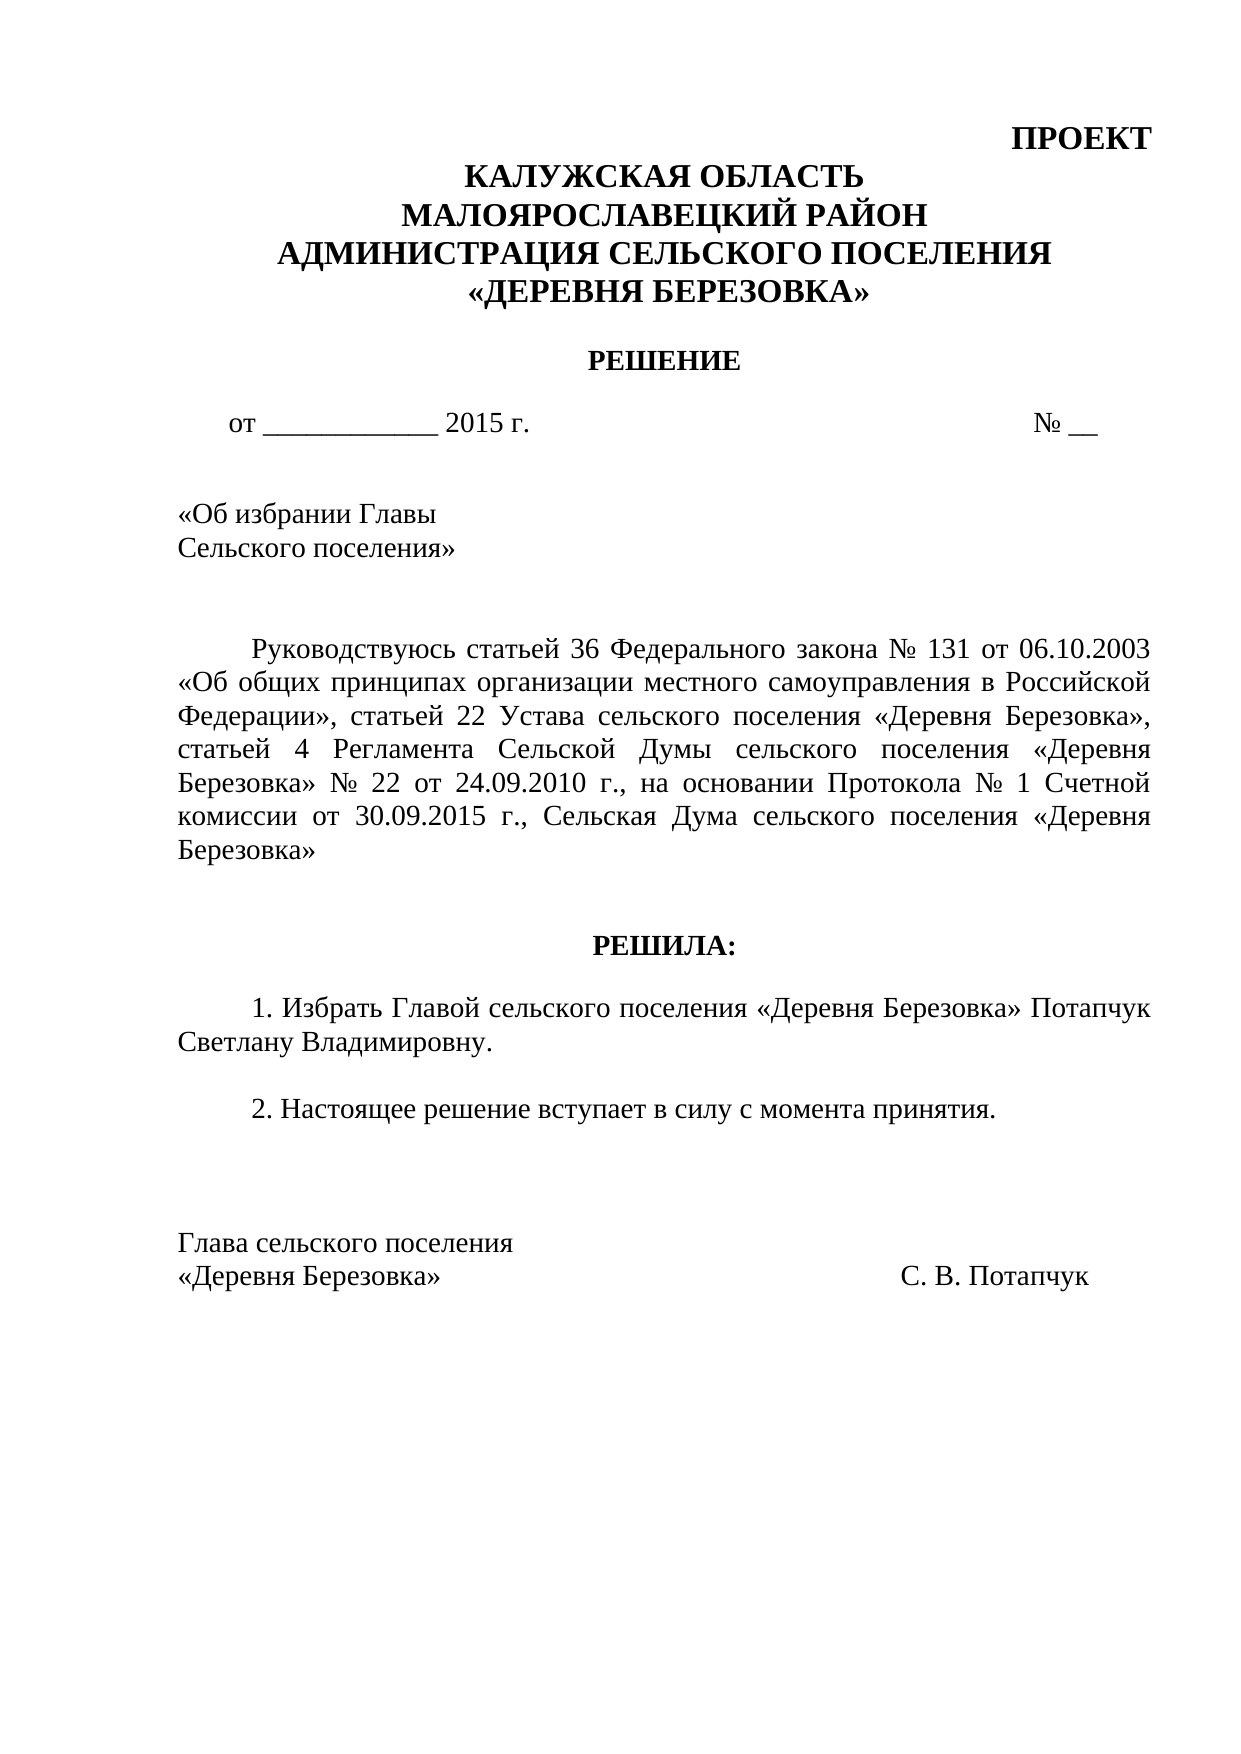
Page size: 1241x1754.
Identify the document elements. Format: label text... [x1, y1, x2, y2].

text РЕШЕНИЕ [177, 343, 1152, 377]
text Глава сельского поселения [177, 1225, 1152, 1258]
text 1. Избрать Главой сельского поселения «Деревня Березовка» Потапчук Светлану Владимировну. [177, 990, 1152, 1057]
text КАЛУЖСКАЯ ОБЛАСТЬ [177, 156, 1152, 195]
text Руководствуюсь статьей 36 Федерального закона № 131 от 06.10.2003 «Об общих принципах организации местного самоуправления в Российской Федерации», статьей 22 Устава сельского поселения «Деревня Березовка», статьей 4 Регламента Сельской Думы сельского поселения «Деревня Березовка» № 22 от 24.09.2010 г., на основании Протокола № 1 Счетной комиссии от 30.09.2015 г., Сельская Дума сельского поселения «Деревня Березовка» [177, 631, 1152, 866]
text Сельского поселения» [177, 530, 1152, 564]
subtitle АДМИНИСТРАЦИЯ СЕЛЬСКОГО ПОСЕЛЕНИЯ [177, 233, 1152, 271]
text МАЛОЯРОСЛАВЕЦКИЙ РАЙОН [177, 195, 1152, 233]
text 2. Настоящее решение вступает в силу с момента принятия. [177, 1091, 1152, 1124]
subtitle «ДЕРЕВНЯ БЕРЕЗОВКА» [177, 271, 1152, 310]
text «Об избрании Главы [177, 497, 1152, 530]
text «Деревня Березовка» С. В. Потапчук [177, 1258, 1152, 1292]
text РЕШИЛА: [177, 928, 1152, 961]
text от ____________ 2015 г. № __ [177, 406, 1152, 439]
text ПРОЕКТ [177, 118, 1152, 156]
